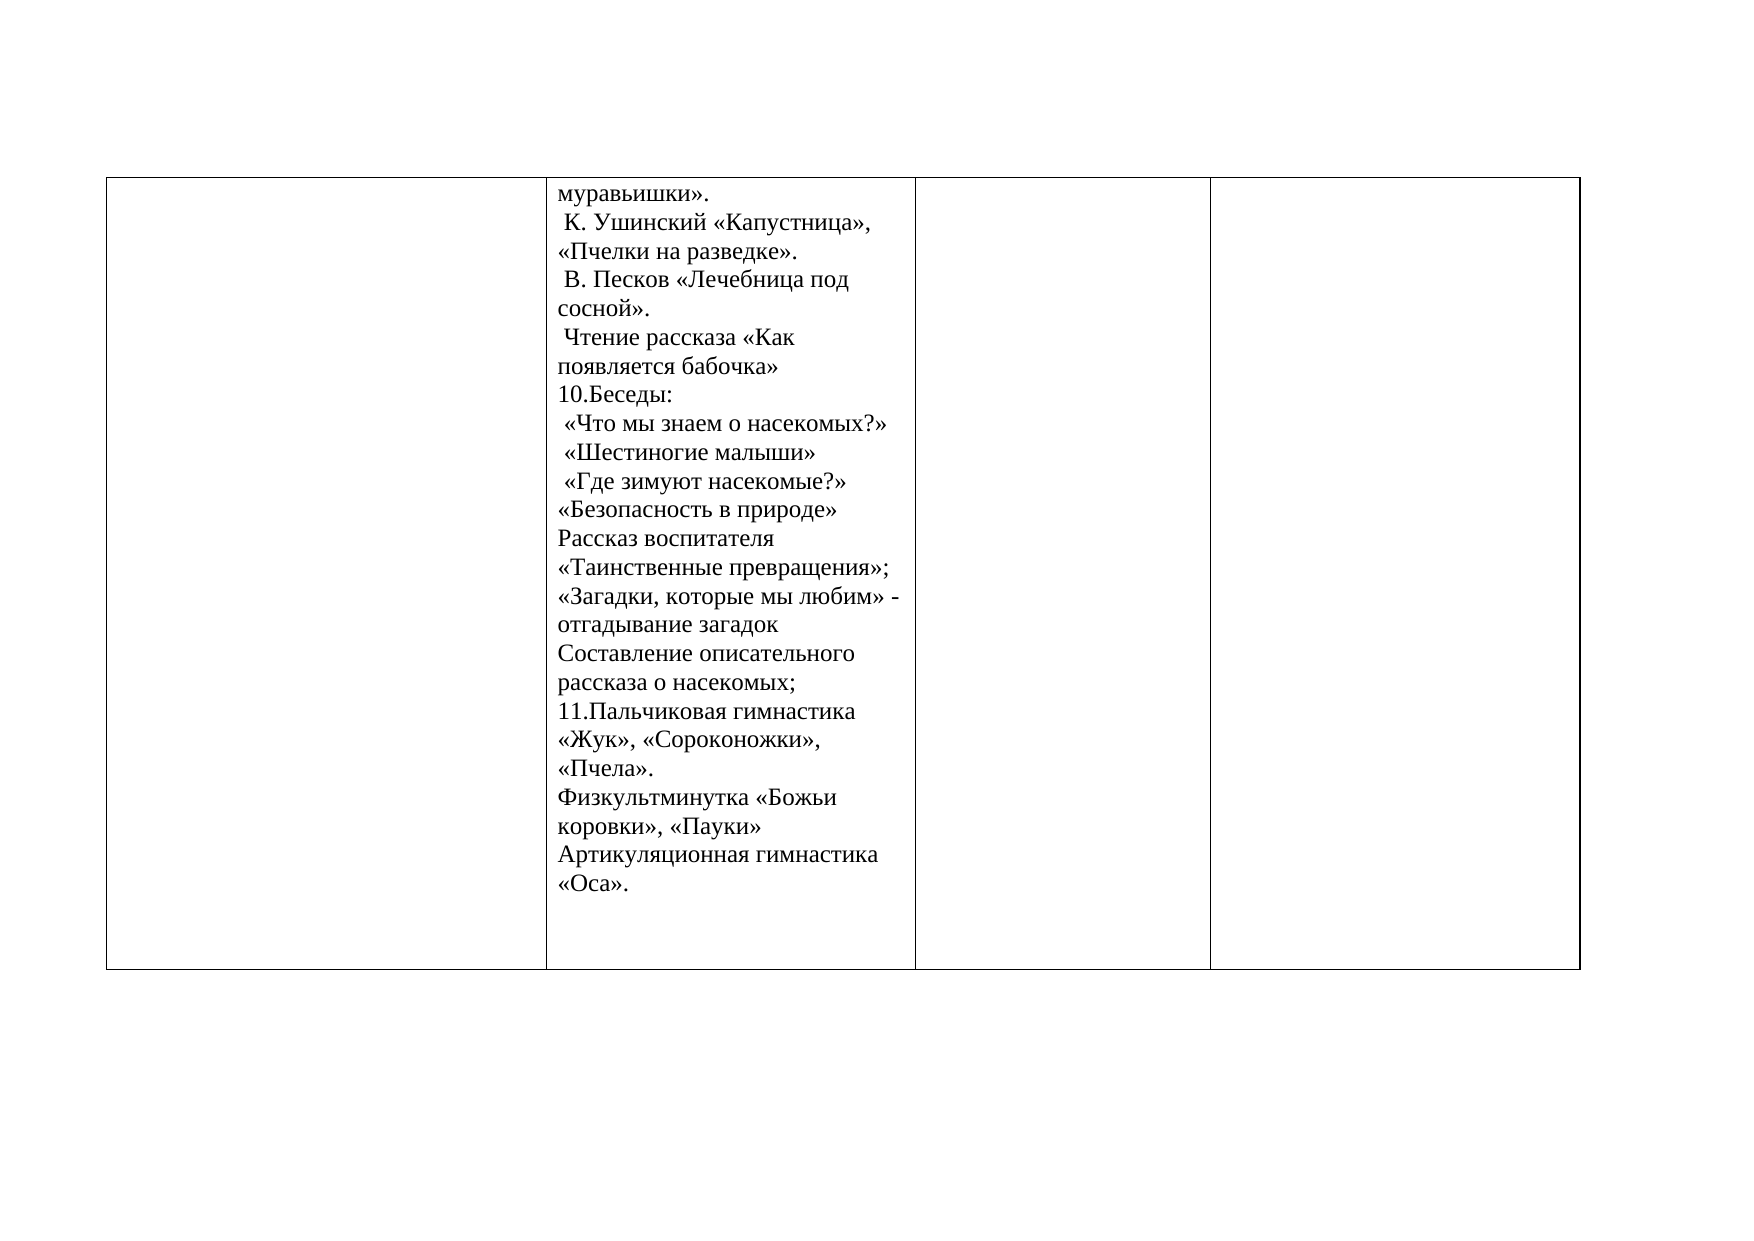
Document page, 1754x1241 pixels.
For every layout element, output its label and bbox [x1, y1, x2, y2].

table_cell [547, 178, 915, 969]
table_cell [916, 178, 1210, 969]
table_cell [1211, 178, 1579, 969]
table_cell [107, 178, 546, 969]
